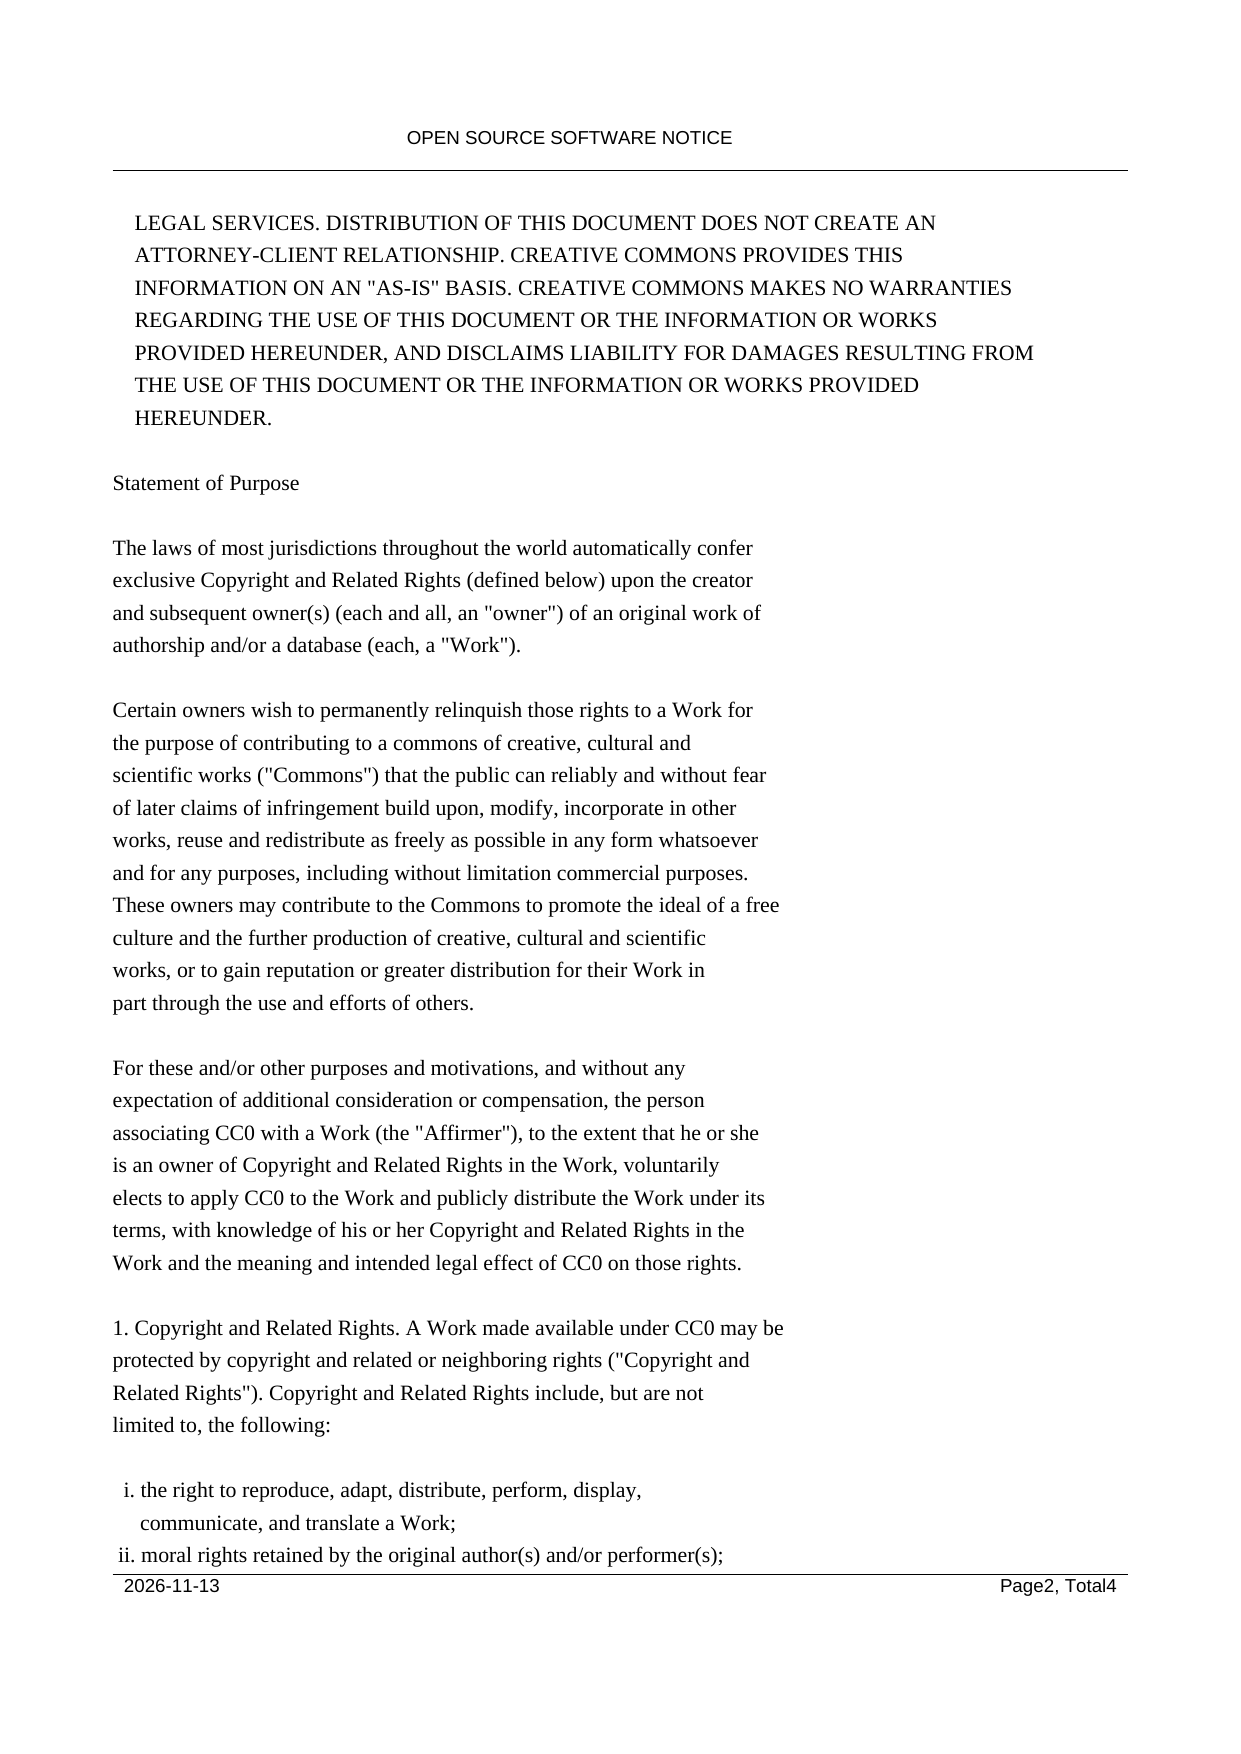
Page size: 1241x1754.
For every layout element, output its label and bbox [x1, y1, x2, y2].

text [112, 206, 1128, 1571]
